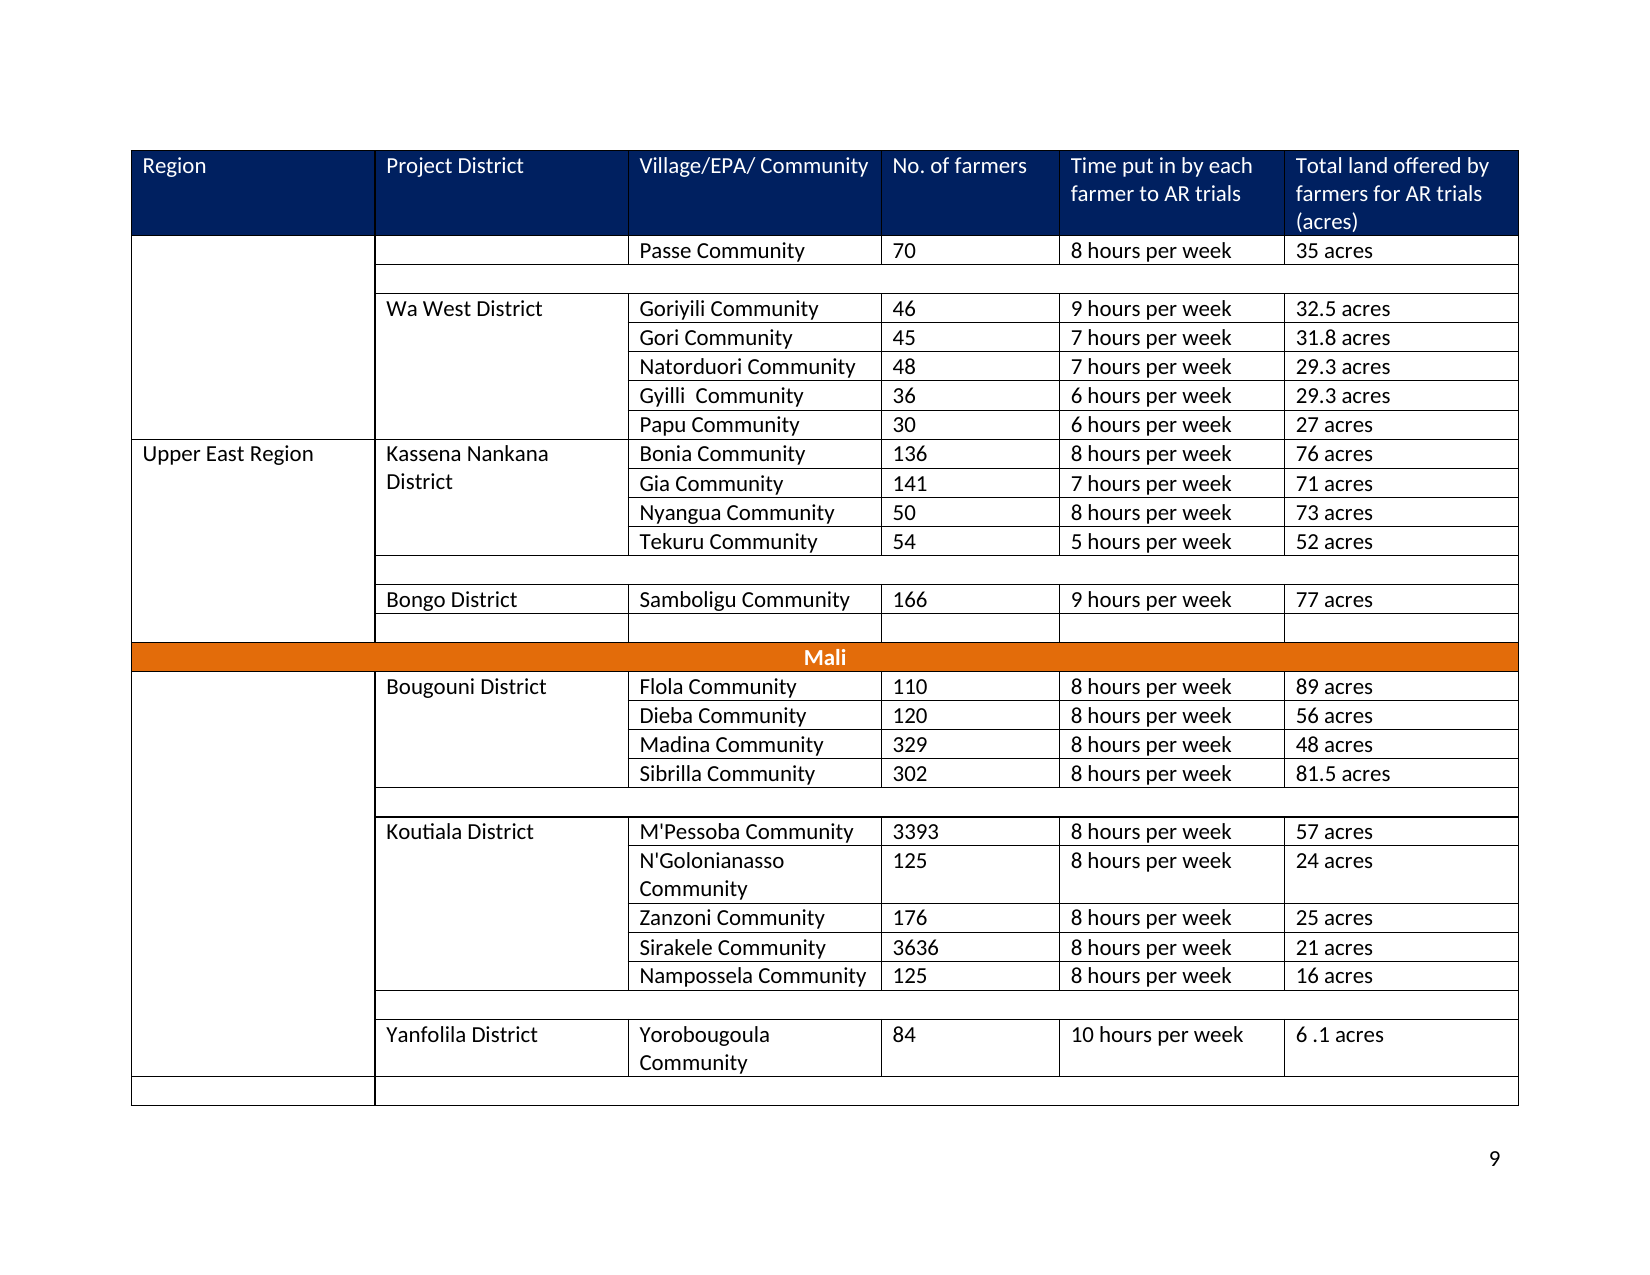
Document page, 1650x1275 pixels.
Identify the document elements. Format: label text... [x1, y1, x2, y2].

table_cell 3393 [882, 818, 1059, 845]
table_cell 6 .1 acres [1285, 1020, 1518, 1076]
table_cell Gyilli Community [629, 381, 881, 409]
table_cell 30 [882, 411, 1059, 438]
table_cell Wa West District [376, 294, 628, 438]
table_cell 5 hours per week [1060, 527, 1284, 555]
table_cell 8 hours per week [1060, 818, 1284, 845]
table_cell Kassena Nankana District [376, 440, 628, 555]
table_cell 45 [882, 323, 1059, 351]
table_cell 29.3 acres [1285, 381, 1518, 409]
table_cell 73 acres [1285, 498, 1518, 526]
table_cell Gori Community [629, 323, 881, 351]
table_cell 8 hours per week [1060, 701, 1284, 729]
table_cell 9 hours per week [1060, 585, 1284, 613]
table_cell Flola Community [629, 672, 881, 700]
table_cell Gia Community [629, 469, 881, 497]
table_cell 29.3 acres [1285, 352, 1518, 380]
table_cell 9 hours per week [1060, 294, 1284, 322]
table_cell [882, 614, 1059, 642]
table_header Project District [376, 151, 628, 235]
table_cell 70 [882, 236, 1059, 264]
table_cell 36 [882, 381, 1059, 409]
table_cell 48 acres [1285, 730, 1518, 758]
table_cell [629, 614, 881, 642]
table_cell 7 hours per week [1060, 469, 1284, 497]
table_cell 46 [882, 294, 1059, 322]
table_cell Nyangua Community [629, 498, 881, 526]
table_cell 24 acres [1285, 846, 1518, 902]
table_cell 8 hours per week [1060, 440, 1284, 468]
table_cell 141 [882, 469, 1059, 497]
table_cell 120 [882, 701, 1059, 729]
table_cell [1060, 614, 1284, 642]
table_cell 54 [882, 527, 1059, 555]
table_cell 136 [882, 440, 1059, 468]
table_cell 6 hours per week [1060, 381, 1284, 409]
table_cell 16 acres [1285, 962, 1518, 990]
table_cell 8 hours per week [1060, 730, 1284, 758]
table_cell 25 acres [1285, 904, 1518, 932]
table_cell Dieba Community [629, 701, 881, 729]
table_cell Yorobougoula Community [629, 1020, 881, 1076]
table_cell 110 [882, 672, 1059, 700]
table_cell Bougouni District [376, 672, 628, 787]
table_cell 77 acres [1285, 585, 1518, 613]
table_cell 8 hours per week [1060, 904, 1284, 932]
table_cell N'Golonianasso Community [629, 846, 881, 902]
table_header Region [132, 151, 374, 235]
table_cell Yanfolila District [376, 1020, 628, 1076]
table_cell 6 hours per week [1060, 411, 1284, 438]
table_cell 7 hours per week [1060, 352, 1284, 380]
table_cell Passe Community [629, 236, 881, 264]
table_cell Papu Community [629, 411, 881, 438]
table_cell [132, 672, 374, 1076]
table_cell [132, 1077, 374, 1105]
table_cell 7 hours per week [1060, 323, 1284, 351]
table_cell Bongo District [376, 585, 628, 613]
table_cell 57 acres [1285, 818, 1518, 845]
table_cell 35 acres [1285, 236, 1518, 264]
table_cell [376, 556, 1518, 584]
table_header No. of farmers [882, 151, 1059, 235]
table_cell 166 [882, 585, 1059, 613]
table_cell 84 [882, 1020, 1059, 1076]
table_cell Sibrilla Community [629, 759, 881, 787]
table_cell 8 hours per week [1060, 236, 1284, 264]
table_cell Zanzoni Community [629, 904, 881, 932]
table_cell 8 hours per week [1060, 672, 1284, 700]
table_cell 329 [882, 730, 1059, 758]
table_cell Madina Community [629, 730, 881, 758]
table_cell [376, 265, 1518, 293]
table_cell Goriyili Community [629, 294, 881, 322]
table_cell Koutiala District [376, 818, 628, 990]
table_cell 176 [882, 904, 1059, 932]
table_cell [376, 991, 1518, 1019]
table_cell 8 hours per week [1060, 962, 1284, 990]
table_cell 71 acres [1285, 469, 1518, 497]
table_cell Bonia Community [629, 440, 881, 468]
table_cell 89 acres [1285, 672, 1518, 700]
table_cell 32.5 acres [1285, 294, 1518, 322]
table_cell [376, 1077, 1518, 1105]
table_cell [376, 614, 628, 642]
table_cell 10 hours per week [1060, 1020, 1284, 1076]
table_cell 76 acres [1285, 440, 1518, 468]
table_cell 56 acres [1285, 701, 1518, 729]
table_header Village/EPA/ Community [629, 151, 881, 235]
table_cell Upper East Region [132, 440, 374, 642]
table_cell Natorduori Community [629, 352, 881, 380]
table_cell 27 acres [1285, 411, 1518, 438]
table_header Time put in by each farmer to AR trials [1060, 151, 1284, 235]
table_header Total land offered by farmers for AR trials (acres) [1285, 151, 1518, 235]
table_cell 125 [882, 962, 1059, 990]
table_cell 52 acres [1285, 527, 1518, 555]
table_cell [1285, 614, 1518, 642]
table_cell Sirakele Community [629, 933, 881, 961]
table_cell 302 [882, 759, 1059, 787]
table_cell 81.5 acres [1285, 759, 1518, 787]
table_cell 8 hours per week [1060, 498, 1284, 526]
table_cell 50 [882, 498, 1059, 526]
table_cell [376, 788, 1518, 816]
table_cell 3636 [882, 933, 1059, 961]
table_cell 48 [882, 352, 1059, 380]
table_cell M'Pessoba Community [629, 818, 881, 845]
table_cell Nampossela Community [629, 962, 881, 990]
table_cell 8 hours per week [1060, 933, 1284, 961]
table_cell 31.8 acres [1285, 323, 1518, 351]
table_cell Mali [132, 643, 1518, 671]
table_cell 21 acres [1285, 933, 1518, 961]
table_cell Samboligu Community [629, 585, 881, 613]
table_cell 8 hours per week [1060, 846, 1284, 902]
table_cell Tekuru Community [629, 527, 881, 555]
table_cell 8 hours per week [1060, 759, 1284, 787]
table_cell 125 [882, 846, 1059, 902]
